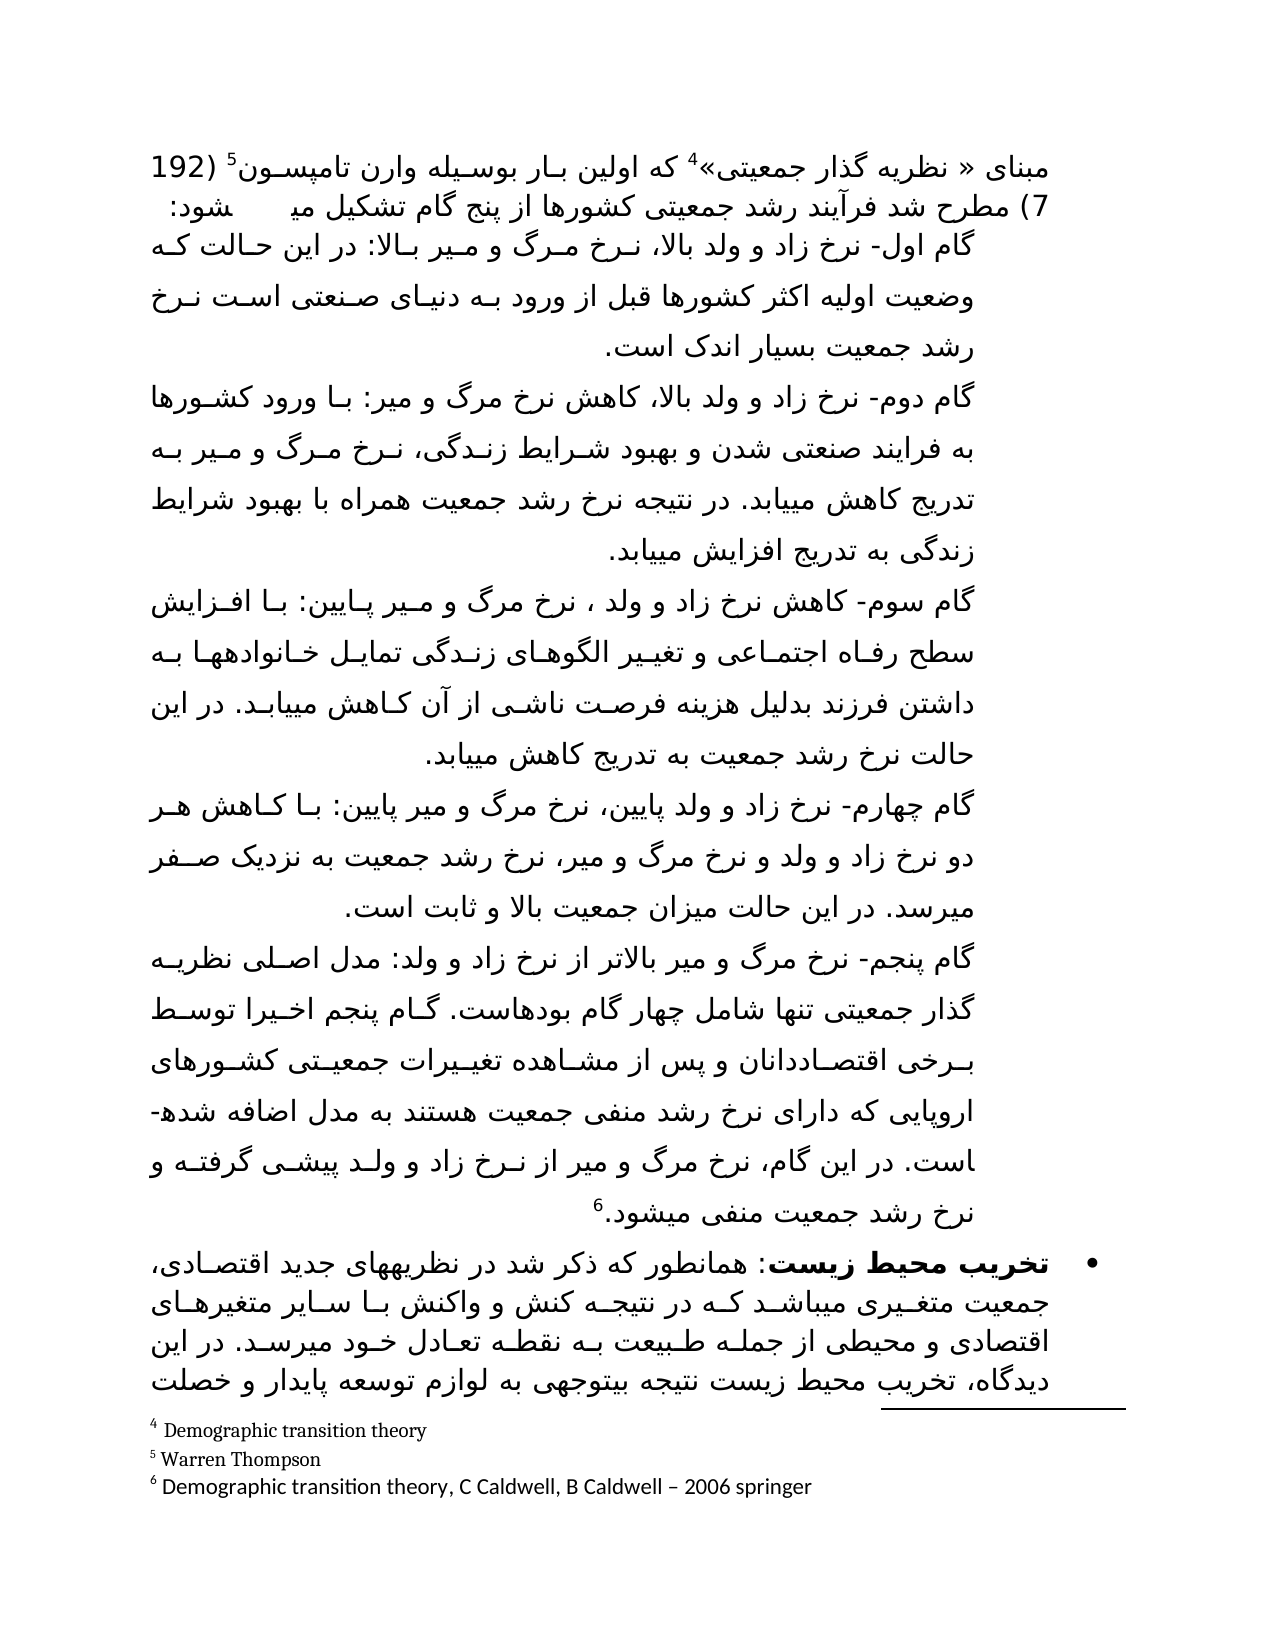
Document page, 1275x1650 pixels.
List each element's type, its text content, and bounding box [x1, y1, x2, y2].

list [150, 150, 1087, 223]
list گام پنجم- نرخ مرگ و میر بالاتر از نرخ زاد و ولد: مدل اصلی نظریه گذار جمعیتی تنها شامل چهار گام بودهاست. گام پنجم اخیرا توسط برخی اقتصاددانان و پس از مشاهده تغییرات جمعیتی کشورهای اروپایی که دارای نرخ رشد منفی جمعیت هستند به مدل اضافه شدهاست. در این گام، نرخ مرگ و میر از نرخ زاد و ولد پیشی گرفته و نرخ رشد جمعیت منفی میشود. [150, 941, 975, 1230]
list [150, 1247, 1087, 1397]
list گام چهارم- نرخ زاد و ولد پایین، نرخ مرگ و میر پایین: با کاهش هر دو نرخ زاد و ولد و نرخ مرگ و میر، نرخ رشد جمعیت به نزدیک صفر میرسد. در این حالت میزان جمعیت بالا و ثابت است. [150, 788, 975, 924]
list گام اول- نرخ زاد و ولد بالا، نرخ مرگ و میر بالا: در این حالت که وضعیت اولیه اکثر کشورها قبل از ورود به دنیای صنعتی است نرخ رشد جمعیت بسیار اندک است. [150, 228, 975, 364]
list گام سوم- کاهش نرخ زاد و ولد ، نرخ مرگ و میر پایین: با افزایش سطح رفاه اجتماعی و تغییر الگوهای زندگی تمایل خانوادهها به داشتن فرزند بدلیل هزینه فرصت ناشی از آن کاهش مییابد. در این حالت نرخ رشد جمعیت به تدریج کاهش مییابد. [150, 584, 975, 771]
list گام دوم- نرخ زاد و ولد بالا، کاهش نرخ مرگ و میر: با ورود کشورها به فرایند صنعتی شدن و بهبود شرایط زندگی، نرخ مرگ و میر به تدریج کاهش مییابد. در نتیجه نرخ رشد جمعیت همراه با بهبود شرایط زندگی به تدریج افزایش مییابد. [150, 381, 975, 567]
